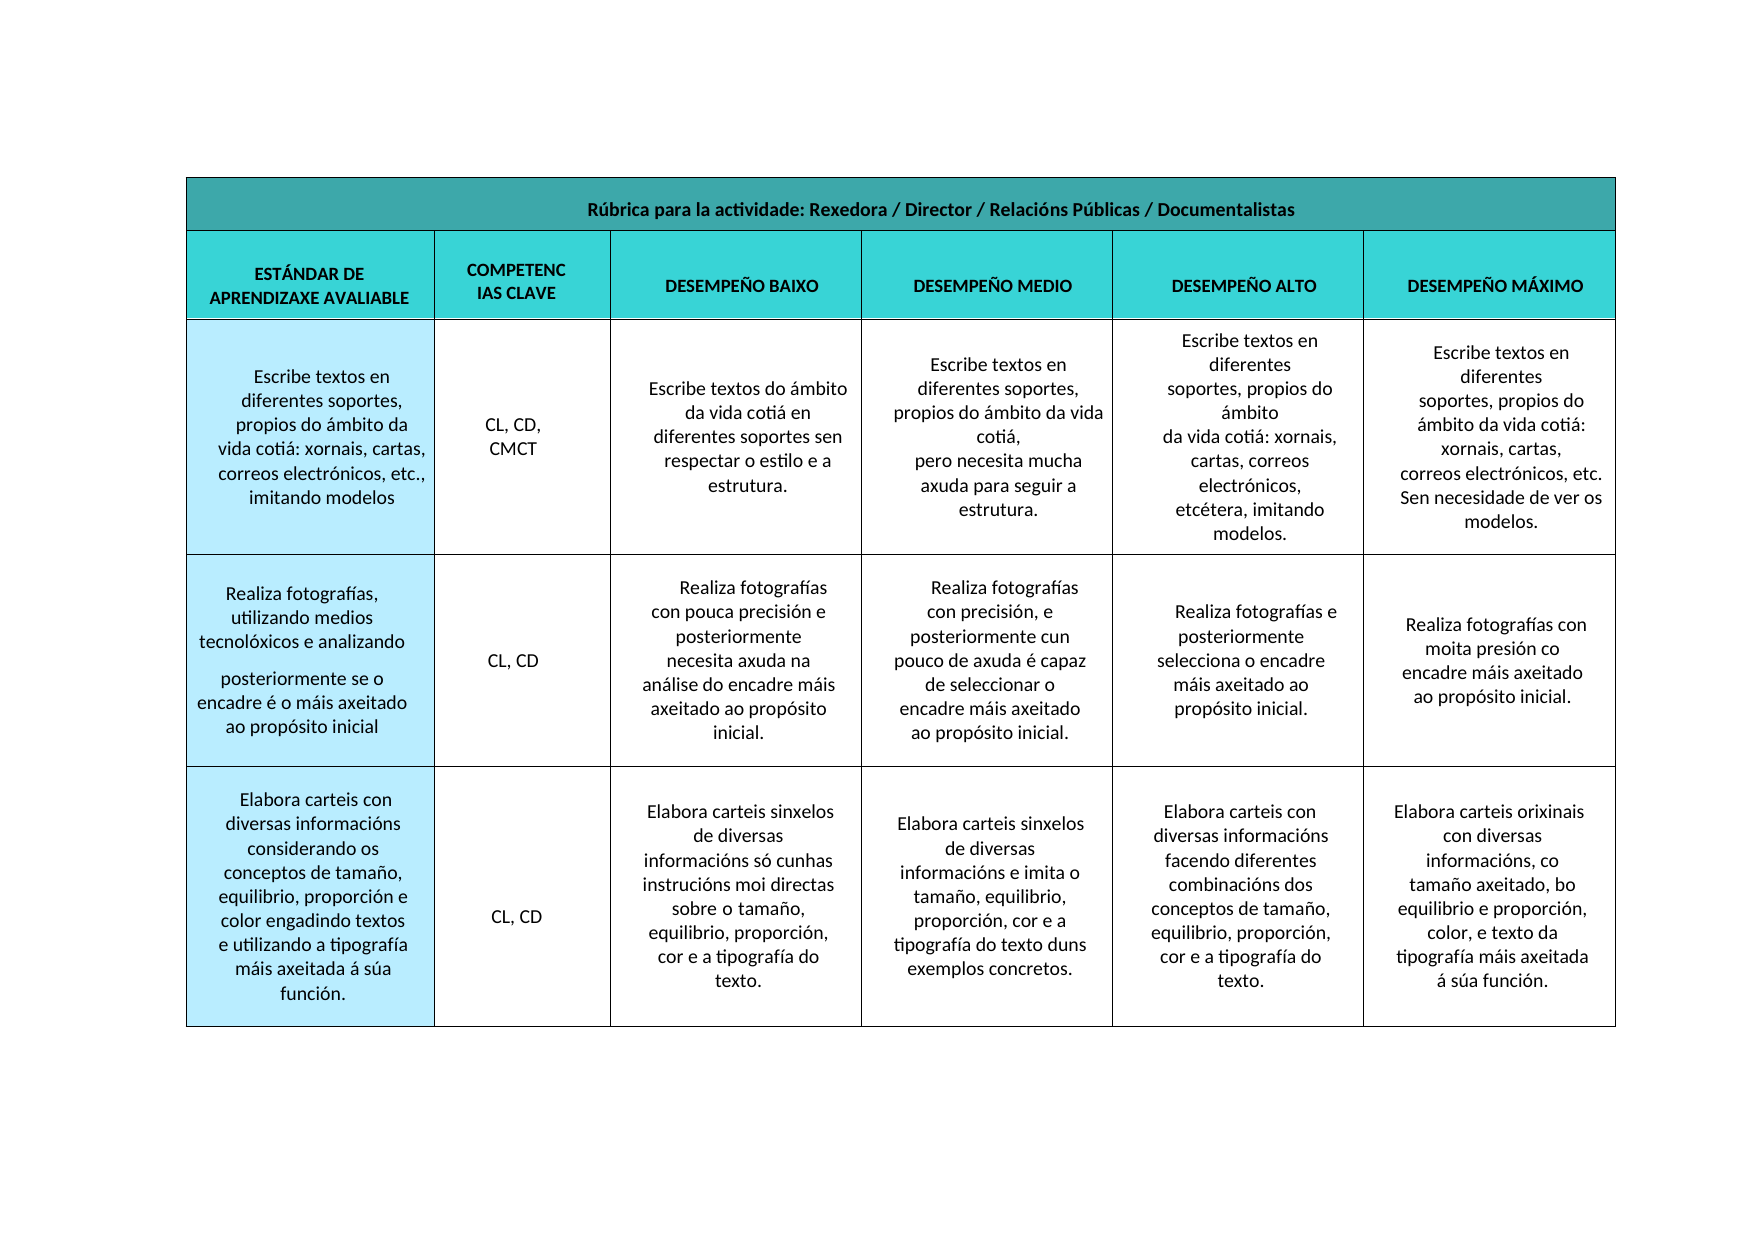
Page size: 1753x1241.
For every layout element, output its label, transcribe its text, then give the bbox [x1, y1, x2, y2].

table_cell Realiza fotografías con precisión, e posteriormente cun pouco de axuda é capaz de seleccionar o encadre máis axeitado ao propósito inicial. [862, 555, 1112, 766]
table_cell Escribe textos en diferentes soportes, propios do ámbito da vida cotiá: xornais, cartas, correos electrónicos, etcétera, imitando modelos. [1113, 320, 1363, 554]
table_cell DESEMPEÑO MÁXIMO [1364, 231, 1615, 318]
table_cell Elabora carteis orixinais con diversas informacións, co tamaño axeitado, bo equilibrio e proporción, color, e texto da tipografía máis axeitada á súa función. [1364, 767, 1615, 1026]
table_cell Elabora carteis sinxelos de diversas informacións e imita o tamaño, equilibrio, proporción, cor e a tipografía do texto duns exemplos concretos. [862, 767, 1112, 1026]
table_cell COMPETENCIAS CLAVE [435, 231, 610, 318]
table_cell Realiza fotografías, utilizando medios tecnolóxicos e analizando posteriormente se o encadre é o máis axeitado ao propósito inicial [187, 555, 434, 766]
table_header Rúbrica para la actividade: Rexedora / Director / Relacións Públicas / Documentalistas [187, 178, 1615, 230]
table_cell Elabora carteis con diversas informacións considerando os conceptos de tamaño, equilibrio, proporción e color engadindo textos e utilizando a tipografía máis axeitada á súa función. [187, 767, 434, 1026]
table_cell Escribe textos en diferentes soportes, propios do ámbito da vida cotiá: xornais, cartas, correos electrónicos, etc., imitando modelos [187, 320, 434, 554]
table_cell Escribe textos do ámbito da vida cotiá en diferentes soportes sen respectar o estilo e a estrutura. [611, 320, 861, 554]
table_cell DESEMPEÑO ALTO [1113, 231, 1363, 318]
table_cell Realiza fotografías con moita presión co encadre máis axeitado ao propósito inicial. [1364, 555, 1615, 766]
table_cell CL, CD [435, 767, 610, 1026]
table_cell CL, CD, CMCT [435, 320, 610, 554]
table_cell Elabora carteis sinxelos de diversas informacións só cunhas instrucións moi directas sobre o tamaño, equilibrio, proporción, cor e a tipografía do texto. [611, 767, 861, 1026]
table_cell DESEMPEÑO MEDIO [862, 231, 1112, 318]
table_cell Realiza fotografías con pouca precisión e posteriormente necesita axuda na análise do encadre máis axeitado ao propósito inicial. [611, 555, 861, 766]
table_cell Elabora carteis con diversas informacións facendo diferentes combinacións dos conceptos de tamaño, equilibrio, proporción, cor e a tipografía do texto. [1113, 767, 1363, 1026]
table_cell CL, CD [435, 555, 610, 766]
table_cell ESTÁNDAR DE APRENDIZAXE AVALIABLE [187, 231, 434, 318]
table_cell DESEMPEÑO BAIXO [611, 231, 861, 318]
table_cell Realiza fotografías e posteriormente selecciona o encadre máis axeitado ao propósito inicial. [1113, 555, 1363, 766]
table_cell Escribe textos en diferentes soportes, propios do ámbito da vida cotiá, pero necesita mucha axuda para seguir a estrutura. [862, 320, 1112, 554]
table_cell Escribe textos en diferentes soportes, propios do ámbito da vida cotiá: xornais, cartas, correos electrónicos, etc. Sen necesidade de ver os modelos. [1364, 320, 1615, 554]
